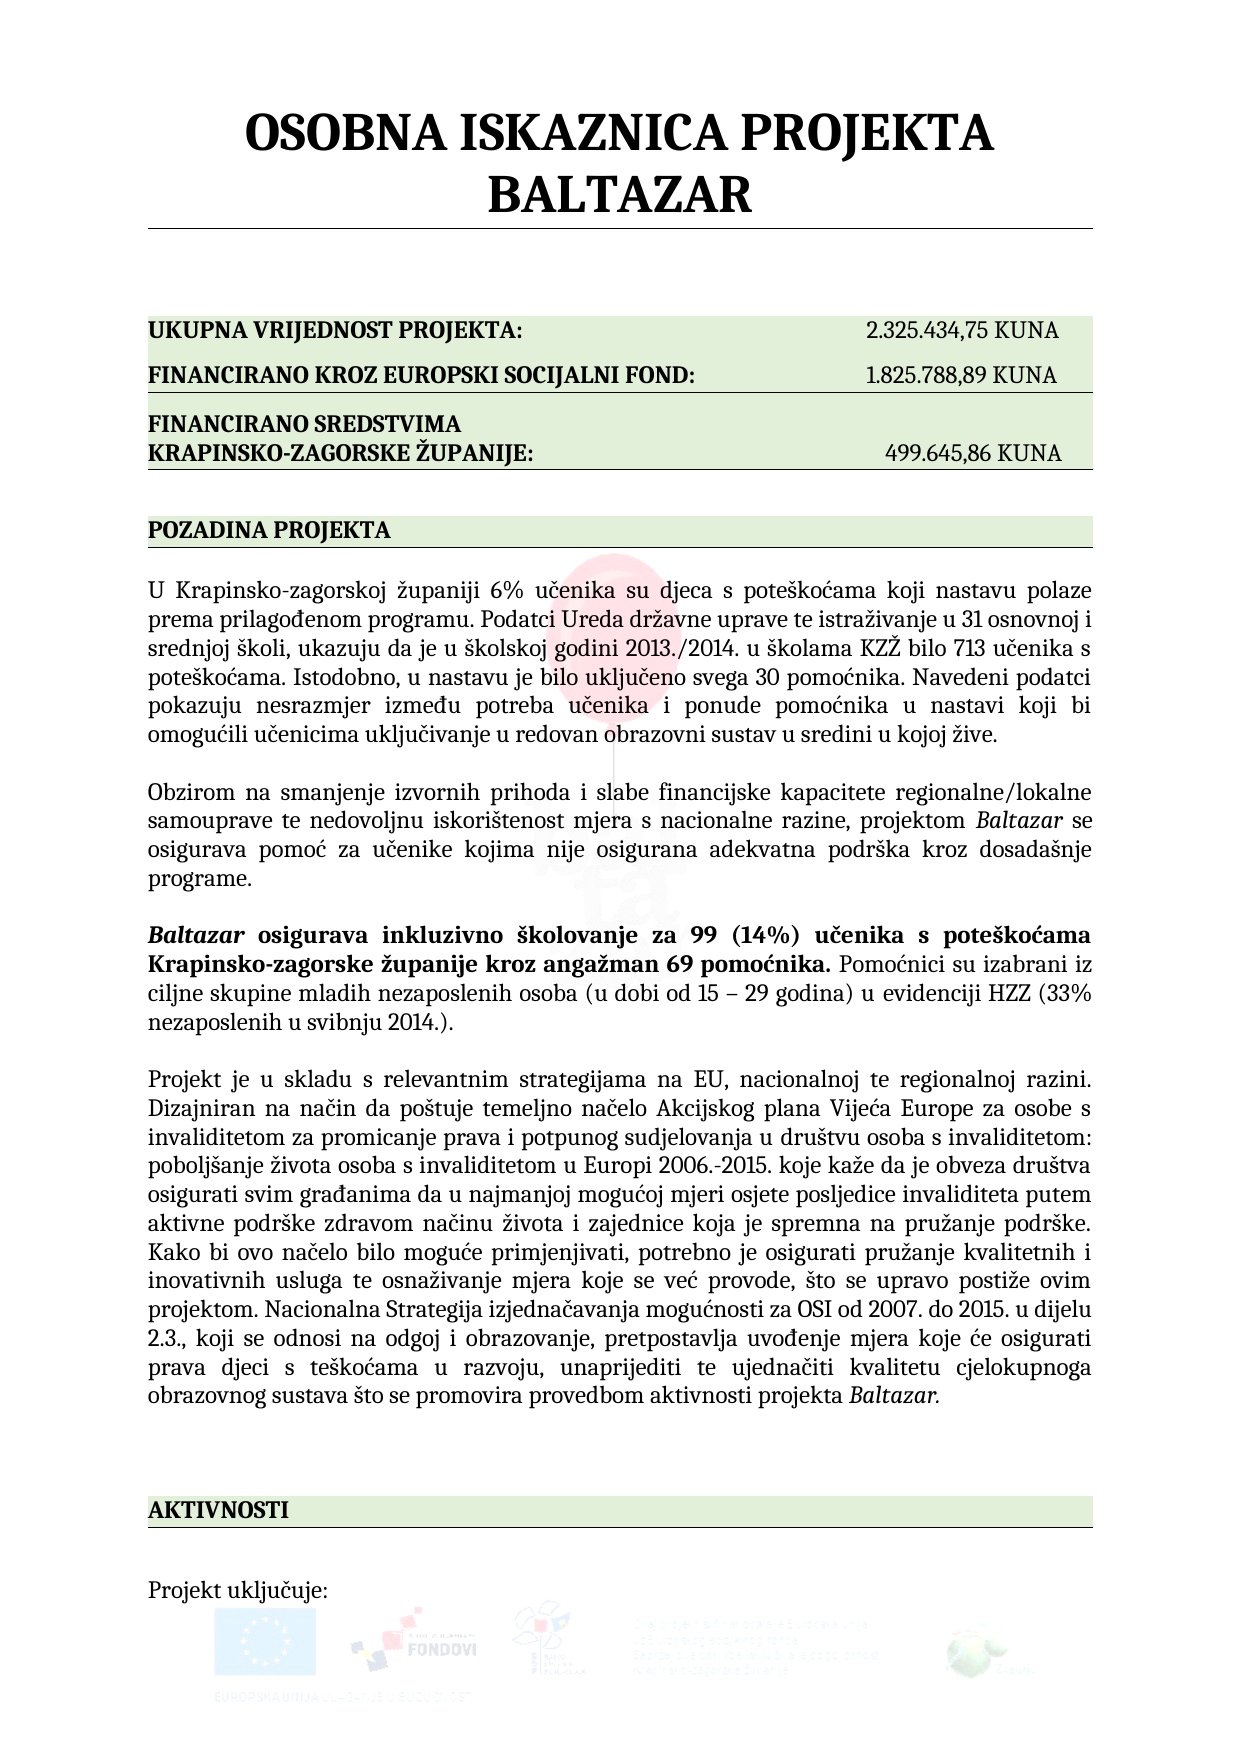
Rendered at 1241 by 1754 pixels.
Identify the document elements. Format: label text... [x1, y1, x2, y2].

text KRAPINSKO-ZAGORSKE ŽUPANIJE: 499.645,86 KUNA [148, 438, 1093, 469]
text Obzirom na smanjenje izvornih prihoda i slabe financijske kapacitete regionalne/lokalne samouprave te nedovoljnu iskorištenost mjera s nacionalne razine, projektom Baltazar se osigurava pomoć za učenike kojima nije osigurana adekvatna podrška kroz dosadašnje programe. [148, 778, 1093, 893]
text Baltazar osigurava inkluzivno školovanje za 99 (14%) učenika s poteškoćama Krapinsko-zagorske županije kroz angažman 69 pomoćnika. Pomoćnici su izabrani iz ciljne skupine mladih nezaposlenih osoba (u dobi od 15 – 29 godina) u evidenciji HZZ (33% nezaposlenih u svibnju 2014.). [148, 921, 1093, 1036]
text AKTIVNOSTI [148, 1496, 1093, 1527]
text FINANCIRANO KROZ EUROPSKI SOCIJALNI FOND: 1.825.788,89 KUNA [148, 361, 1093, 392]
text U Krapinsko-zagorskoj županiji 6% učenika su djeca s poteškoćama koji nastavu polaze prema prilagođenom programu. Podatci Ureda državne uprave te istraživanje u 31 osnovnoj i srednjoj školi, ukazuju da je u školskoj godini 2013./2014. u školama KZŽ bilo 713 učenika s poteškoćama. Istodobno, u nastavu je bilo uključeno svega 30 pomoćnika. Navedeni podatci pokazuju nesrazmjer između potreba učenika i ponude pomoćnika u nastavi koji bi omogućili učenicima uključivanje u redovan obrazovni sustav u sredini u kojoj žive. [148, 576, 1093, 749]
text OSOBNA ISKAZNICA PROJEKTA [148, 102, 1093, 164]
text BALTAZAR [148, 164, 1093, 228]
text Projekt je u skladu s relevantnim strategijama na EU, nacionalnoj te regionalnoj razini. Dizajniran na način da poštuje temeljno načelo Akcijskog plana Vijeća Europe za osobe s invaliditetom za promicanje prava i potpunog sudjelovanja u društvu osoba s invaliditetom: poboljšanje života osoba s invaliditetom u Europi 2006.-2015. koje kaže da je obveza društva osigurati svim građanima da u najmanjoj mogućoj mjeri osjete posljedice invaliditeta putem aktivne podrške zdravom načinu života i zajednice koja je spremna na pružanje podrške. Kako bi ovo načelo bilo moguće primjenjivati, potrebno je osigurati pružanje kvalitetnih i inovativnih usluga te osnaživanje mjera koje se već provode, što se upravo postiže ovim projektom. Nacionalna Strategija izjednačavanja mogućnosti za OSI od 2007. do 2015. u dijelu 2.3., koji se odnosi na odgoj i obrazovanje, pretpostavlja uvođenje mjera koje će osigurati prava djeci s teškoćama u razvoju, unaprijediti te ujednačiti kvalitetu cjelokupnoga obrazovnog sustava što se promovira provedbom aktivnosti projekta Baltazar. [148, 1065, 1093, 1410]
text UKUPNA VRIJEDNOST PROJEKTA: 2.325.434,75 KUNA [148, 316, 1093, 344]
text POZADINA PROJEKTA [148, 516, 1093, 547]
text Projekt uključuje: [148, 1576, 1093, 1605]
text FINANCIRANO SREDSTVIMA [148, 410, 1093, 438]
